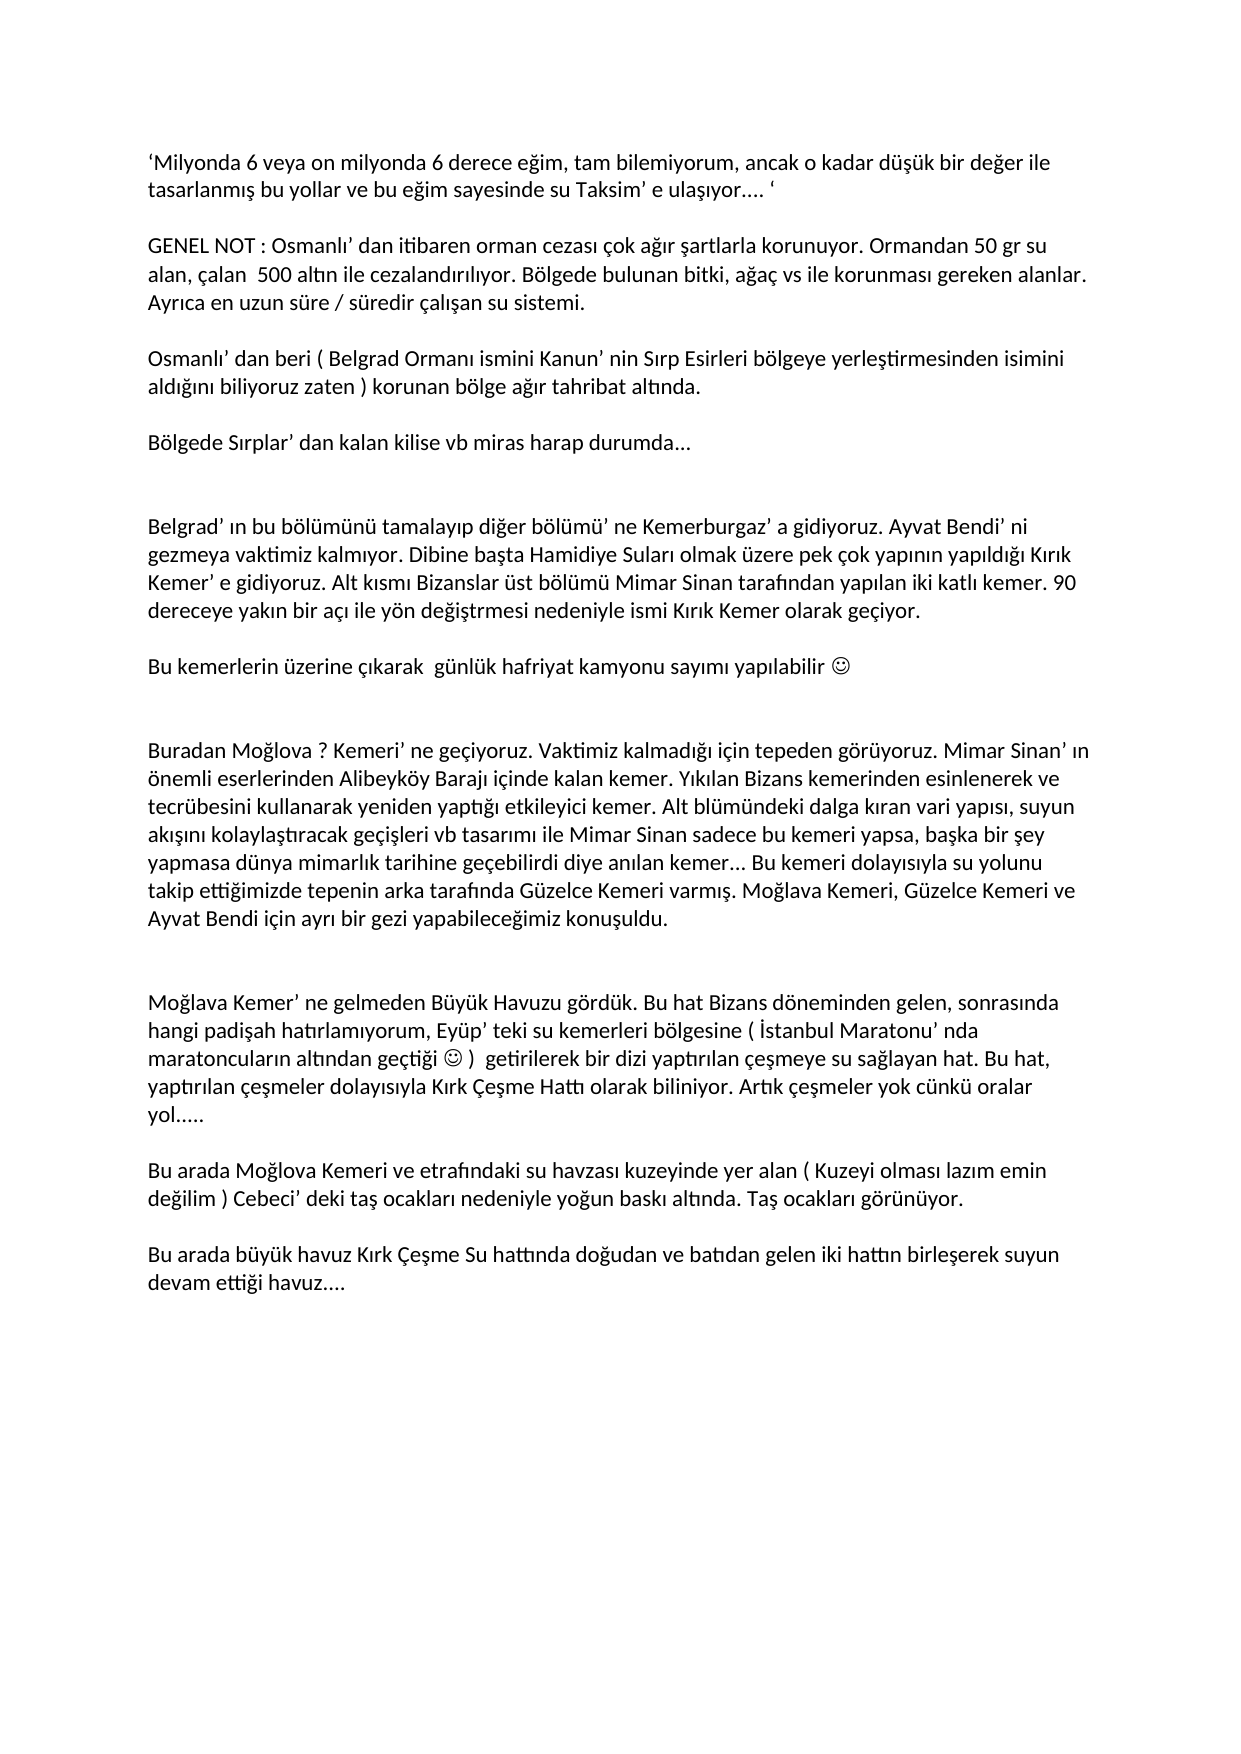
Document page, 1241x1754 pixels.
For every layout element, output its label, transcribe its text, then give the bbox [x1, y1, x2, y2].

text Bu arada Moğlova Kemeri ve etrafındaki su havzası kuzeyinde yer alan ( Kuzeyi olması lazım emin değilim ) Cebeci’ deki taş ocakları nedeniyle yoğun baskı altında. Taş ocakları görünüyor. [148, 1156, 1093, 1212]
text GENEL NOT : Osmanlı’ dan itibaren orman cezası çok ağır şartlarla korunuyor. Ormandan 50 gr su alan, çalan 500 altın ile cezalandırılıyor. Bölgede bulunan bitki, ağaç vs ile korunması gereken alanlar. Ayrıca en uzun süre / süredir çalışan su sistemi. [148, 232, 1093, 316]
text Bu kemerlerin üzerine çıkarak günlük hafriyat kamyonu sayımı yapılabilir [148, 652, 1093, 680]
text Bölgede Sırplar’ dan kalan kilise vb miras harap durumda... [148, 428, 1093, 456]
text Belgrad’ ın bu bölümünü tamalayıp diğer bölümü’ ne Kemerburgaz’ a gidiyoruz. Ayvat Bendi’ ni gezmeya vaktimiz kalmıyor. Dibine başta Hamidiye Suları olmak üzere pek çok yapının yapıldığı Kırık Kemer’ e gidiyoruz. Alt kısmı Bizanslar üst bölümü Mimar Sinan tarafından yapılan iki katlı kemer. 90 dereceye yakın bir açı ile yön değiştrmesi nedeniyle ismi Kırık Kemer olarak geçiyor. [148, 512, 1093, 624]
text Buradan Moğlova ? Kemeri’ ne geçiyoruz. Vaktimiz kalmadığı için tepeden görüyoruz. Mimar Sinan’ ın önemli eserlerinden Alibeyköy Barajı içinde kalan kemer. Yıkılan Bizans kemerinden esinlenerek ve tecrübesini kullanarak yeniden yaptığı etkileyici kemer. Alt blümündeki dalga kıran vari yapısı, suyun akışını kolaylaştıracak geçişleri vb tasarımı ile Mimar Sinan sadece bu kemeri yapsa, başka bir şey yapmasa dünya mimarlık tarihine geçebilirdi diye anılan kemer... Bu kemeri dolayısıyla su yolunu takip ettiğimizde tepenin arka tarafında Güzelce Kemeri varmış. Moğlava Kemeri, Güzelce Kemeri ve Ayvat Bendi için ayrı bir gezi yapabileceğimiz konuşuldu. [148, 736, 1093, 932]
text Moğlava Kemer’ ne gelmeden Büyük Havuzu gördük. Bu hat Bizans döneminden gelen, sonrasında hangi padişah hatırlamıyorum, Eyüp’ teki su kemerleri bölgesine ( İstanbul Maratonu’ nda maratoncuların altından geçtiği ) getirilerek bir dizi yaptırılan çeşmeye su sağlayan hat. Bu hat, yaptırılan çeşmeler dolayısıyla Kırk Çeşme Hattı olarak biliniyor. Artık çeşmeler yok cünkü oralar yol..... [148, 988, 1093, 1128]
text Bu arada büyük havuz Kırk Çeşme Su hattında doğudan ve batıdan gelen iki hattın birleşerek suyun devam ettiği havuz.... [148, 1240, 1093, 1296]
text ‘Milyonda 6 veya on milyonda 6 derece eğim, tam bilemiyorum, ancak o kadar düşük bir değer ile tasarlanmış bu yollar ve bu eğim sayesinde su Taksim’ e ulaşıyor.... ‘ [148, 148, 1093, 204]
text Osmanlı’ dan beri ( Belgrad Ormanı ismini Kanun’ nin Sırp Esirleri bölgeye yerleştirmesinden isimini aldığını biliyoruz zaten ) korunan bölge ağır tahribat altında. [148, 344, 1093, 400]
